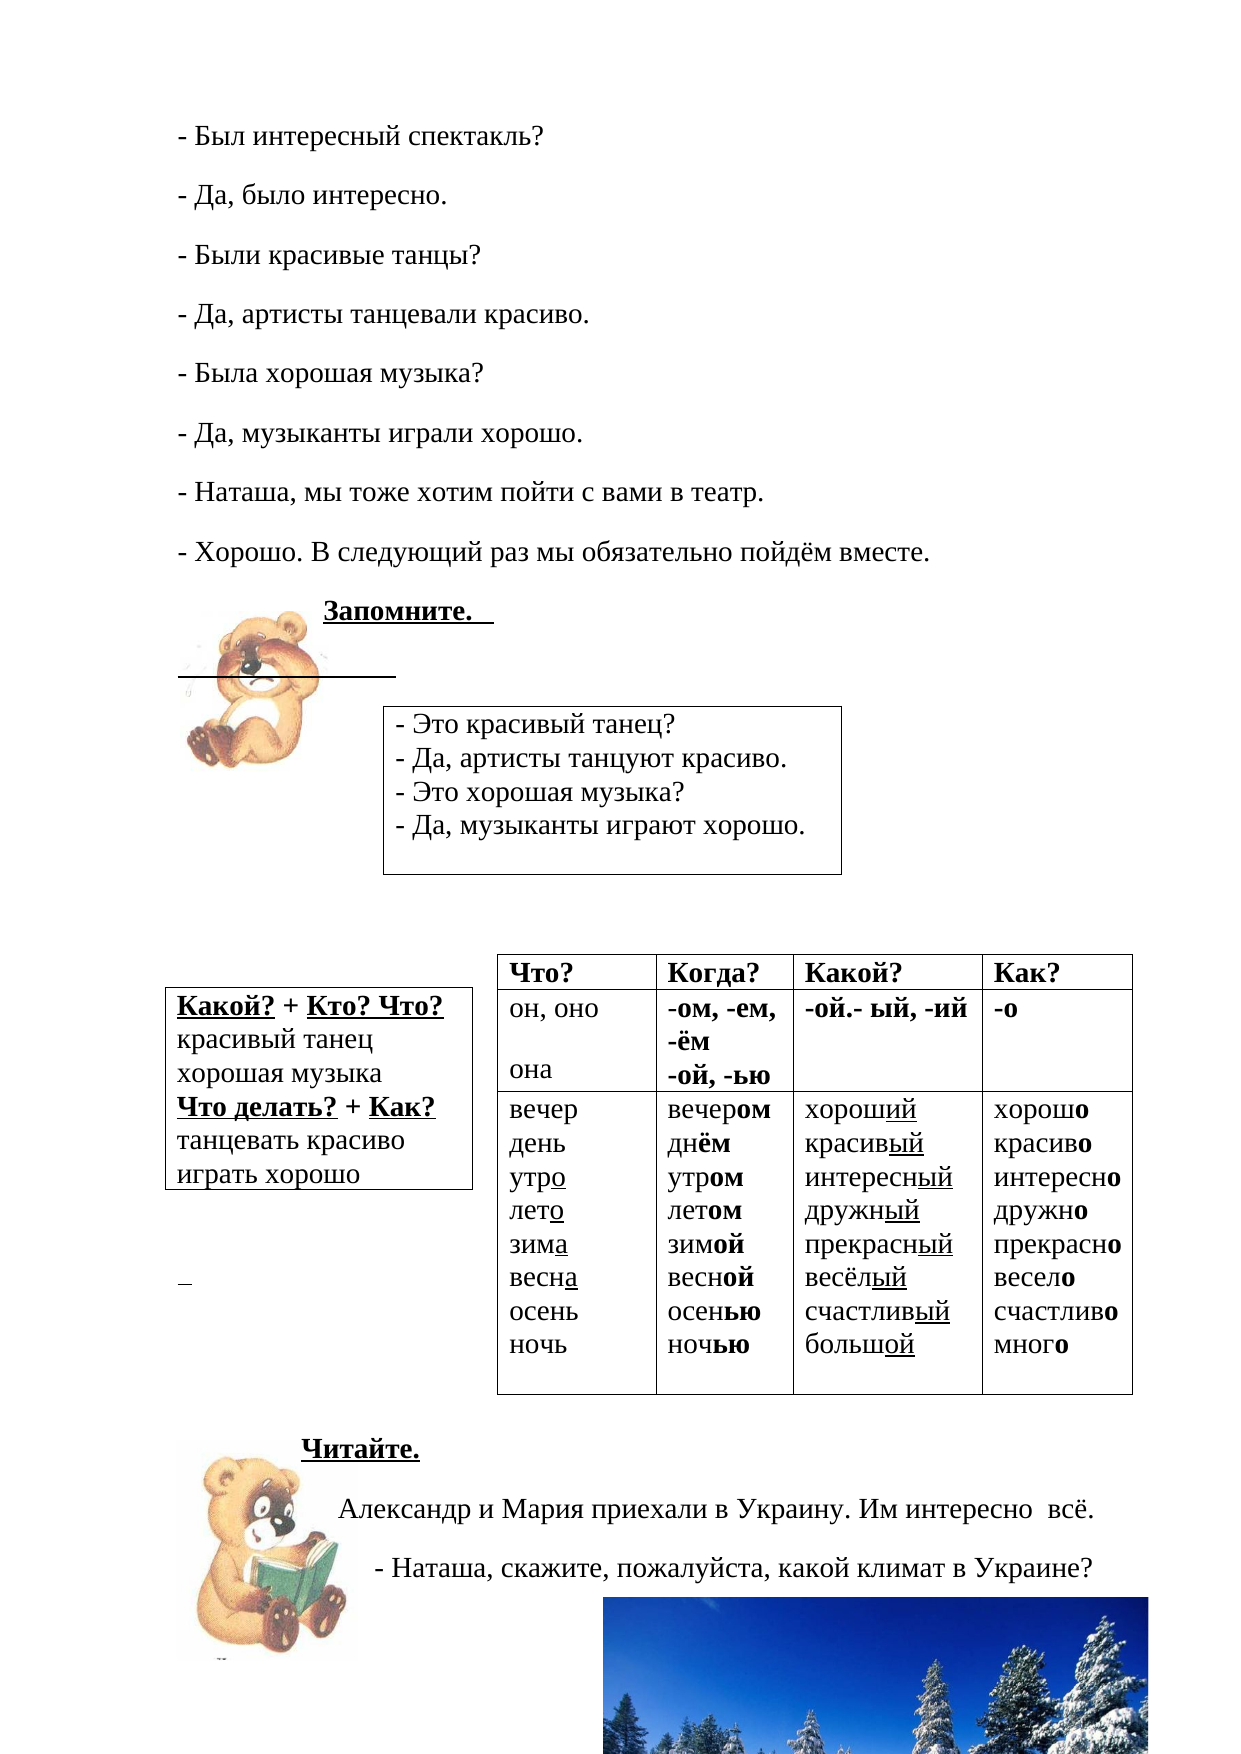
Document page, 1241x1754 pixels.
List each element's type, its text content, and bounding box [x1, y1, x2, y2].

picture [179, 627, 352, 676]
text Александр и Мария приехали в Украину. Им интересно всё. [177, 1491, 1152, 1524]
table_header Какой? + Кто? Что? красивый танец хорошая музыка Что делать? + Как? танцевать красиво играть хорошо [166, 988, 472, 1189]
text - Наташа, скажите, пожалуйста, какой климат в Украине? [177, 1550, 1152, 1584]
table_cell -ой.- ый, -ий [794, 990, 982, 1091]
picture [86, 1416, 446, 1687]
text - Да, артисты танцевали красиво. [177, 296, 1152, 330]
table_header Когда? [657, 955, 793, 989]
table_header Какой? [794, 955, 982, 989]
text - Хорошо. В следующий раз мы обязательно пойдём вместе. [177, 534, 1152, 567]
table_cell вечером днём утром летом зимой весной осенью ночью [657, 1092, 793, 1393]
table_header - Это красивый танец? - Да, артисты танцуют красиво. - Это хорошая музыка? - Да, музыканты играют хорошо. [384, 707, 841, 874]
text - Наташа, мы тоже хотим пойти с вами в театр. [177, 474, 1152, 508]
picture [179, 678, 352, 807]
table_header Как? [983, 955, 1132, 989]
text Читайте. [177, 1431, 1152, 1465]
table_cell -ом, -ем, -ём -ой, -ью [657, 990, 793, 1091]
text - Был интересный спектакль? [177, 118, 1152, 152]
text - Да, музыканты играли хорошо. [177, 415, 1152, 448]
table_cell вечер день утро лето зима весна осень ночь [498, 1092, 656, 1393]
table_cell он, оно она [498, 990, 656, 1091]
text - Были красивые танцы? [177, 237, 1152, 270]
table_header Что? [498, 955, 656, 989]
text - Да, было интересно. [177, 177, 1152, 211]
table_cell хорошо красиво интересно дружно прекрасно весело счастливо много [983, 1092, 1132, 1393]
table_cell -о [983, 990, 1132, 1091]
table_cell хороший красивый интересный дружный прекрасный весёлый счастливый большой [794, 1092, 982, 1393]
text Запомните. [177, 593, 1152, 627]
picture [603, 1597, 1149, 1754]
text - Была хорошая музыка? [177, 356, 1152, 389]
